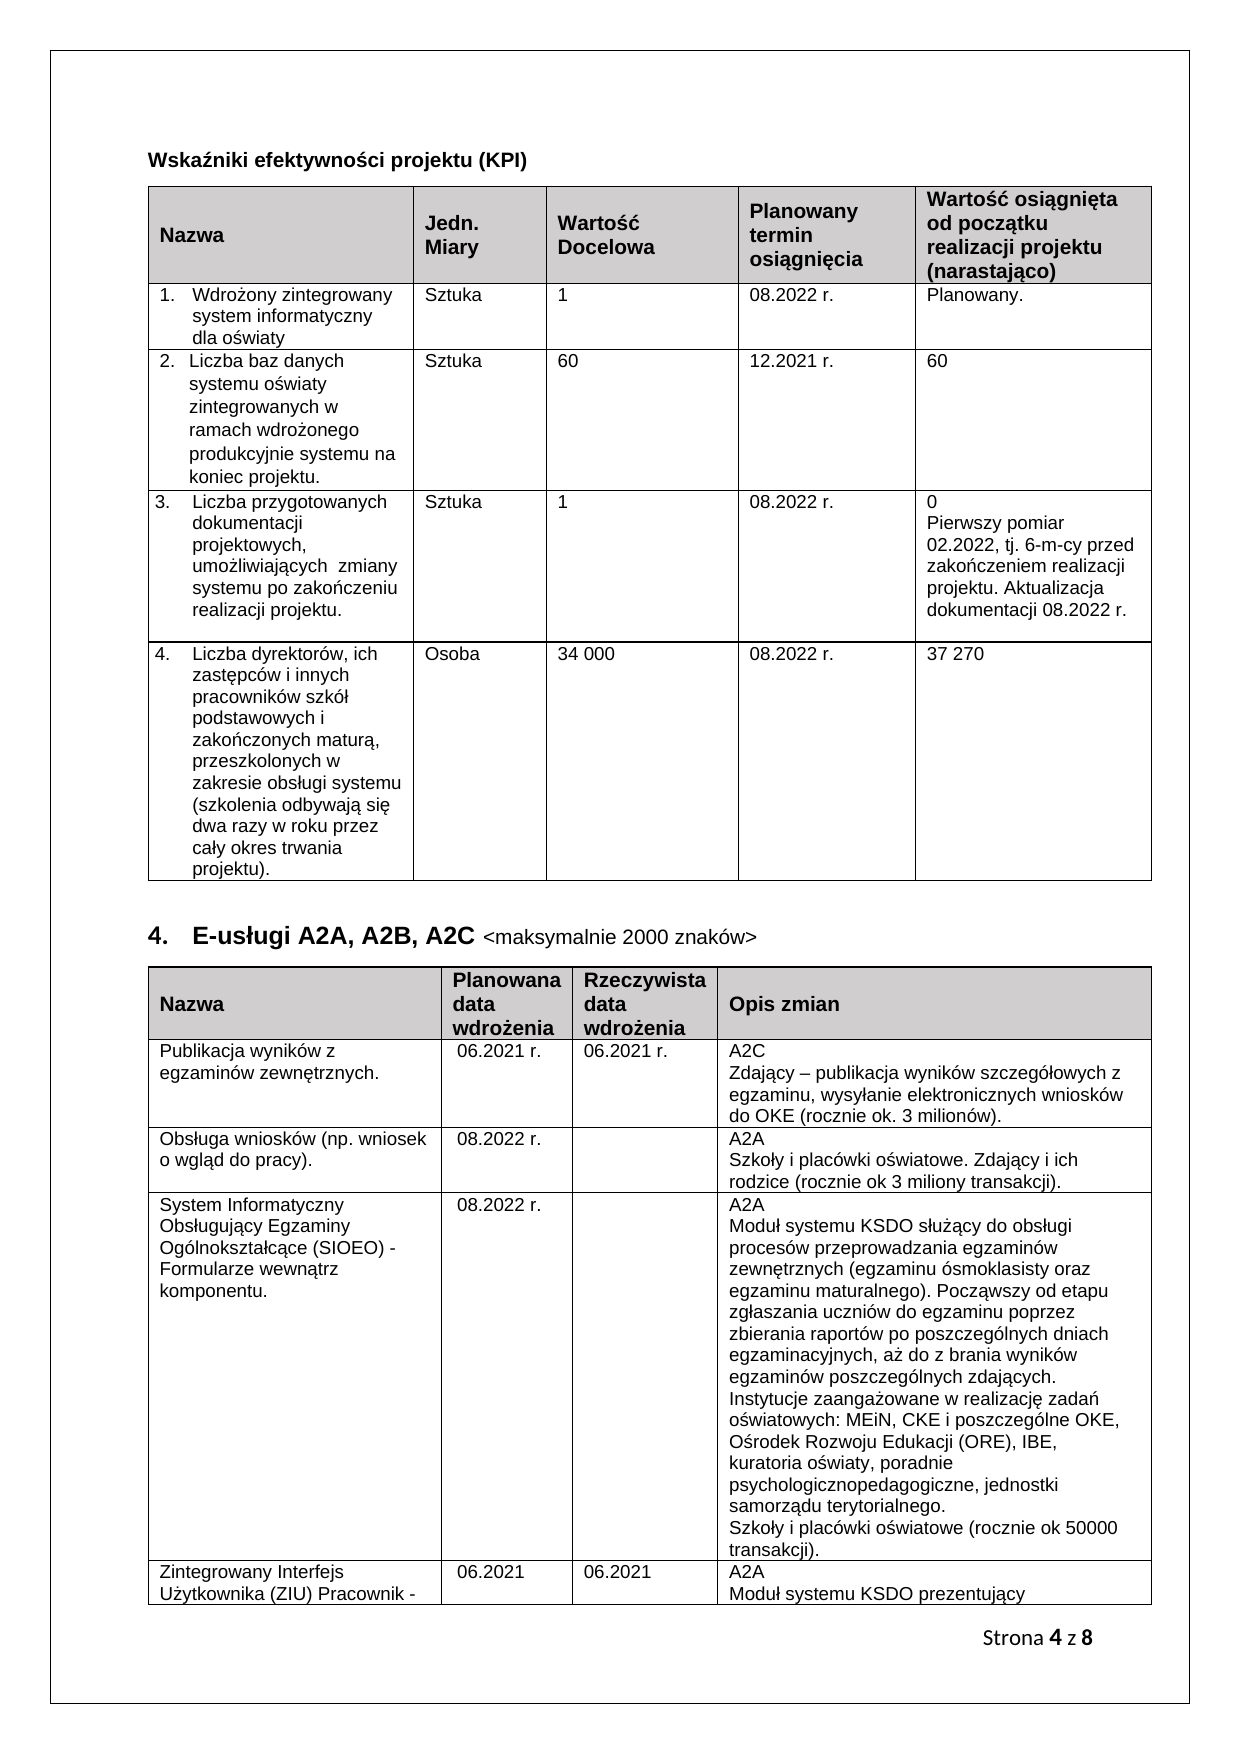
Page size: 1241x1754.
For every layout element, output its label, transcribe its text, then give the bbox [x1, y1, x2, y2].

table_cell 1 [547, 491, 738, 641]
table_cell 34 000 [547, 643, 738, 880]
table_header Rzeczywista data wdrożenia [573, 968, 717, 1039]
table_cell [718, 1561, 1151, 1604]
table_cell 0 Pierwszy pomiar 02.2022, tj. 6-m-cy przed zakończeniem realizacji projektu. Aktualizacja dokumentacji 08.2022 r. [916, 491, 1151, 641]
table_cell Sztuka [414, 350, 546, 489]
table_cell Obsługa wniosków (np. wniosek o wgląd do pracy). [149, 1128, 441, 1192]
subtitle E-usługi A2A, A2B, A2C <maksymalnie 2000 znaków> [148, 918, 1093, 951]
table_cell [149, 1561, 441, 1604]
table_cell Liczba dyrektorów, ich zastępców i innych pracowników szkół podstawowych i zakończonych maturą, przeszkolonych w zakresie obsługi systemu (szkolenia odbywają się dwa razy w roku przez cały okres trwania projektu). [149, 643, 413, 880]
table_cell Sztuka [414, 284, 546, 348]
table_cell 1 [547, 284, 738, 348]
table_cell Planowany. [916, 284, 1151, 348]
table_cell 06.2021 r. [573, 1040, 717, 1127]
table_header Nazwa [149, 187, 413, 283]
table_cell Osoba [414, 643, 546, 880]
table_cell Liczba przygotowanych dokumentacji projektowych, umożliwiających zmiany systemu po zakończeniu realizacji projektu. [149, 491, 413, 641]
table_cell 60 [547, 350, 738, 489]
table_cell System Informatyczny Obsługujący Egzaminy Ogólnokształcące (SIOEO) - Formularze wewnątrz komponentu. [149, 1193, 441, 1560]
table_cell Wdrożony zintegrowany system informatyczny dla oświaty [149, 284, 413, 348]
table_cell 06.2021 [442, 1561, 572, 1604]
table_header Wartość osiągnięta od początku realizacji projektu (narastająco) [916, 187, 1151, 283]
table_cell 06.2021 r. [442, 1040, 572, 1127]
table_cell [573, 1128, 717, 1192]
table_cell 08.2022 r. [739, 491, 915, 641]
table_cell Sztuka [414, 491, 546, 641]
table_cell Liczba baz danych systemu oświaty zintegrowanych w ramach wdrożonego produkcyjnie systemu na koniec projektu. [149, 350, 413, 489]
table_cell 06.2021 [573, 1561, 717, 1604]
table_cell A2A Szkoły i placówki oświatowe. Zdający i ich rodzice (rocznie ok 3 miliony transakcji). [718, 1128, 1151, 1192]
table_cell 08.2022 r. [739, 284, 915, 348]
table_cell 08.2022 r. [442, 1128, 572, 1192]
text Wskaźniki efektywności projektu (KPI) [148, 147, 1093, 171]
table_cell 37 270 [916, 643, 1151, 880]
table_cell A2A Moduł systemu KSDO służący do obsługi procesów przeprowadzania egzaminów zewnętrznych (egzaminu ósmoklasisty oraz egzaminu maturalnego). Począwszy od etapu zgłaszania uczniów do egzaminu poprzez zbierania raportów po poszczególnych dniach egzaminacyjnych, aż do z brania wyników egzaminów poszczególnych zdających. Instytucje zaangażowane w realizację zadań oświatowych: MEiN, CKE i poszczególne OKE, Ośrodek Rozwoju Edukacji (ORE), IBE, kuratoria oświaty, poradnie psychologicznopedagogiczne, jednostki samorządu terytorialnego. Szkoły i placówki oświatowe (rocznie ok 50000 transakcji). [718, 1193, 1151, 1560]
table_header Planowany termin osiągnięcia [739, 187, 915, 283]
table_cell 08.2022 r. [442, 1193, 572, 1560]
table_header Wartość Docelowa [547, 187, 738, 283]
table_cell A2C Zdający – publikacja wyników szczegółowych z egzaminu, wysyłanie elektronicznych wniosków do OKE (rocznie ok. 3 milionów). [718, 1040, 1151, 1127]
table_header Nazwa [149, 968, 441, 1039]
table_cell Publikacja wyników z egzaminów zewnętrznych. [149, 1040, 441, 1127]
table_header Planowana data wdrożenia [442, 968, 572, 1039]
table_cell [573, 1193, 717, 1560]
table_cell 08.2022 r. [739, 643, 915, 880]
table_cell 60 [916, 350, 1151, 489]
table_header Opis zmian [718, 968, 1151, 1039]
table_header Jedn. Miary [414, 187, 546, 283]
table_cell 12.2021 r. [739, 350, 915, 489]
